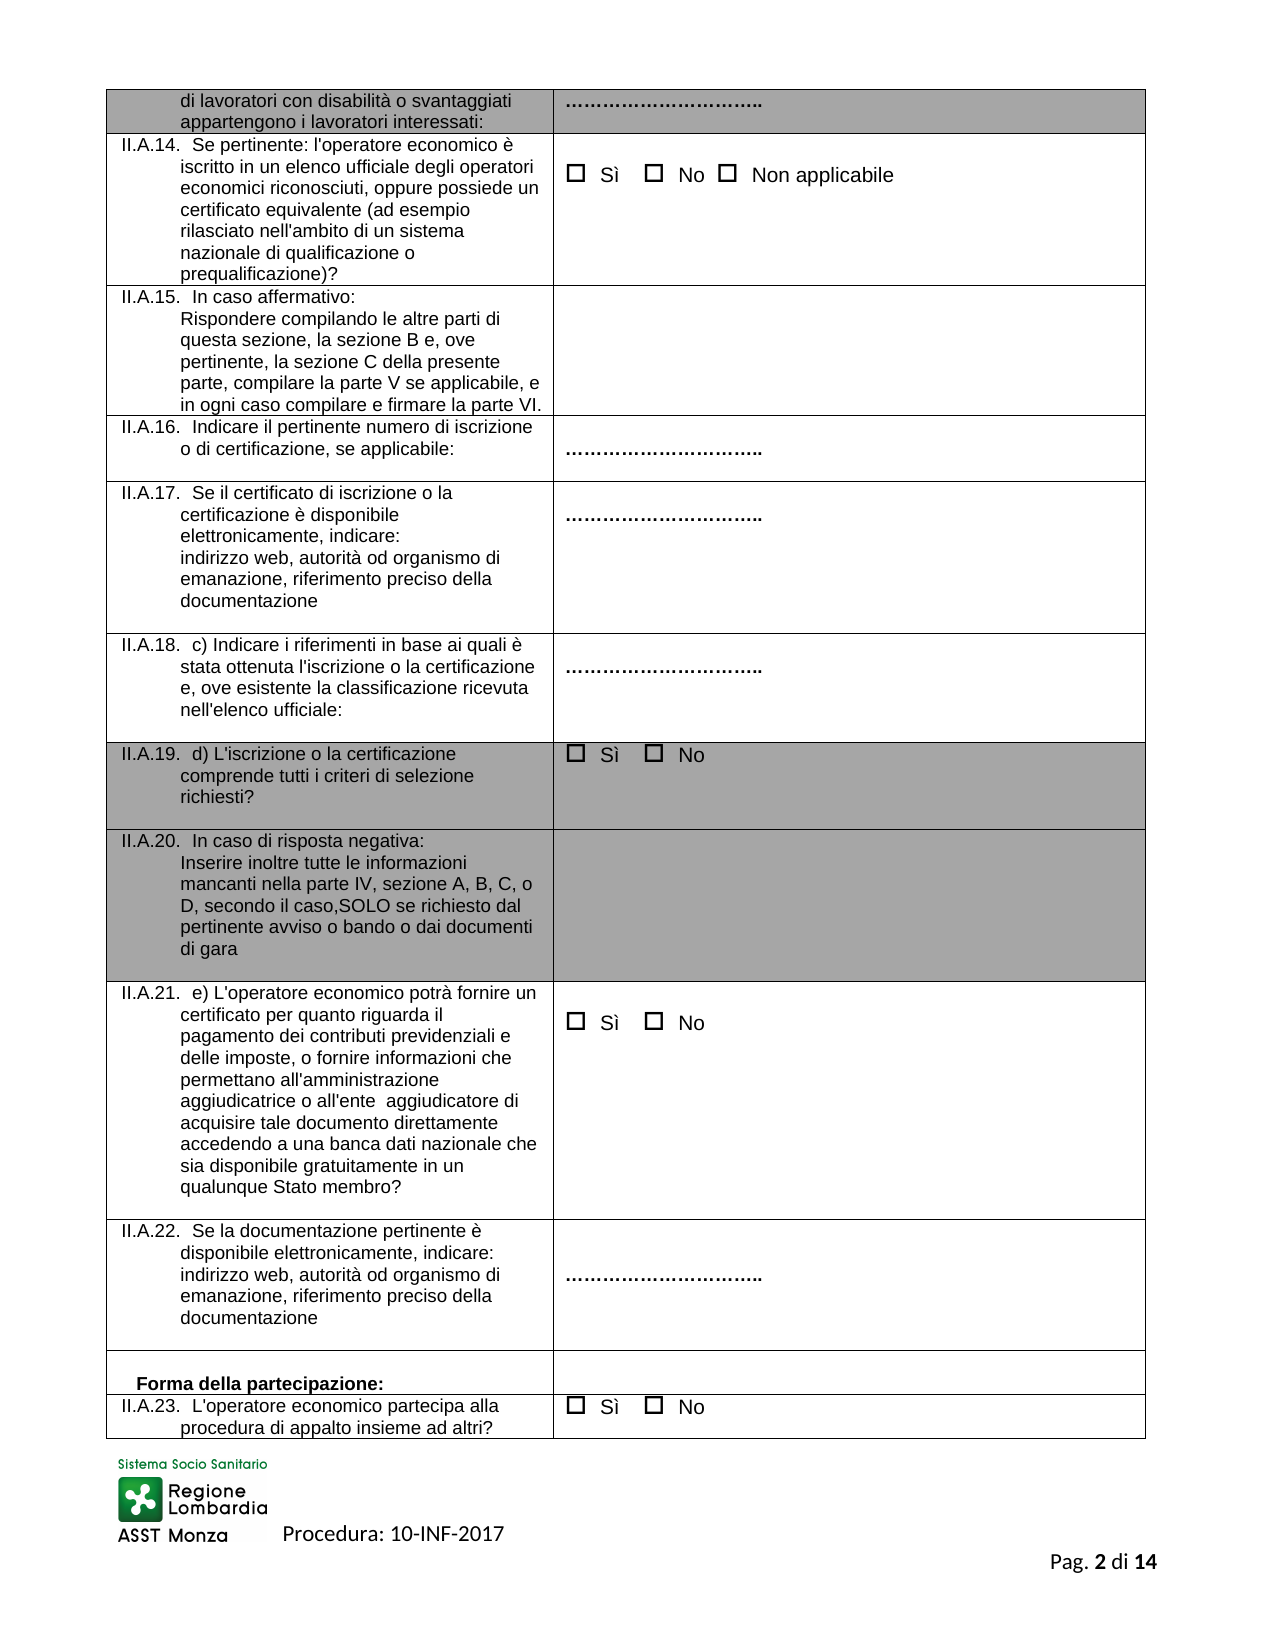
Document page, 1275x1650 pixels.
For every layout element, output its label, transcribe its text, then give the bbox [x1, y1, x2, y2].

table_cell [554, 1351, 1145, 1394]
table_cell Indicare il pertinente numero di iscrizione o di certificazione, se applicabile: [107, 416, 553, 481]
table_cell Sì No [554, 743, 1145, 829]
table_cell In caso affermativo: Rispondere compilando le altre parti di questa sezione, la sezione B e, ove pertinente, la sezione C della presente parte, compilare la parte V se applicabile, e in ogni caso compilare e firmare la parte VI. [107, 286, 553, 415]
table_cell Se il certificato di iscrizione o la certificazione è disponibile elettronicamente, indicare: indirizzo web, autorità od organismo di emanazione, riferimento preciso della documentazione [107, 482, 553, 633]
table_cell In caso di risposta negativa: Inserire inoltre tutte le informazioni mancanti nella parte IV, sezione A, B, C, o D, secondo il caso,SOLO se richiesto dal pertinente avviso o bando o dai documenti di gara [107, 830, 553, 981]
table_cell Sì No [554, 1395, 1145, 1438]
table_cell ………………………….. [554, 416, 1145, 481]
table_cell Se richiesto, specificare a quale categoria di lavoratori con disabilità o svantaggiati appartengono i lavoratori interessati: [107, 90, 553, 133]
table_cell ………………………….. [554, 634, 1145, 742]
table_cell ………………………….. [554, 90, 1145, 133]
table_cell c) Indicare i riferimenti in base ai quali è stata ottenuta l'iscrizione o la certificazione e, ove esistente la classificazione ricevuta nell'elenco ufficiale: [107, 634, 553, 742]
table_cell d) L'iscrizione o la certificazione comprende tutti i criteri di selezione richiesti? [107, 743, 553, 829]
picture [118, 1459, 267, 1542]
table_cell [554, 830, 1145, 981]
table_cell Sì No [554, 982, 1145, 1219]
table_cell Se la documentazione pertinente è disponibile elettronicamente, indicare: indirizzo web, autorità od organismo di emanazione, riferimento preciso della documentazione [107, 1220, 553, 1350]
table_cell e) L'operatore economico potrà fornire un certificato per quanto riguarda il pagamento dei contributi previdenziali e delle imposte, o fornire informazioni che permettano all'amministrazione aggiudicatrice o all'ente aggiudicatore di acquisire tale documento direttamente accedendo a una banca dati nazionale che sia disponibile gratuitamente in un qualunque Stato membro? [107, 982, 553, 1219]
table_cell L'operatore economico partecipa alla procedura di appalto insieme ad altri? [107, 1395, 553, 1438]
table_cell [554, 286, 1145, 415]
table_cell Forma della partecipazione: [107, 1351, 553, 1394]
table_cell Sì No Non applicabile [554, 134, 1145, 285]
table_cell ………………………….. [554, 482, 1145, 633]
table_cell ………………………….. [554, 1220, 1145, 1350]
table_cell Se pertinente: l'operatore economico è iscritto in un elenco ufficiale degli operatori economici riconosciuti, oppure possiede un certificato equivalente (ad esempio rilasciato nell'ambito di un sistema nazionale di qualificazione o prequalificazione)? [107, 134, 553, 285]
